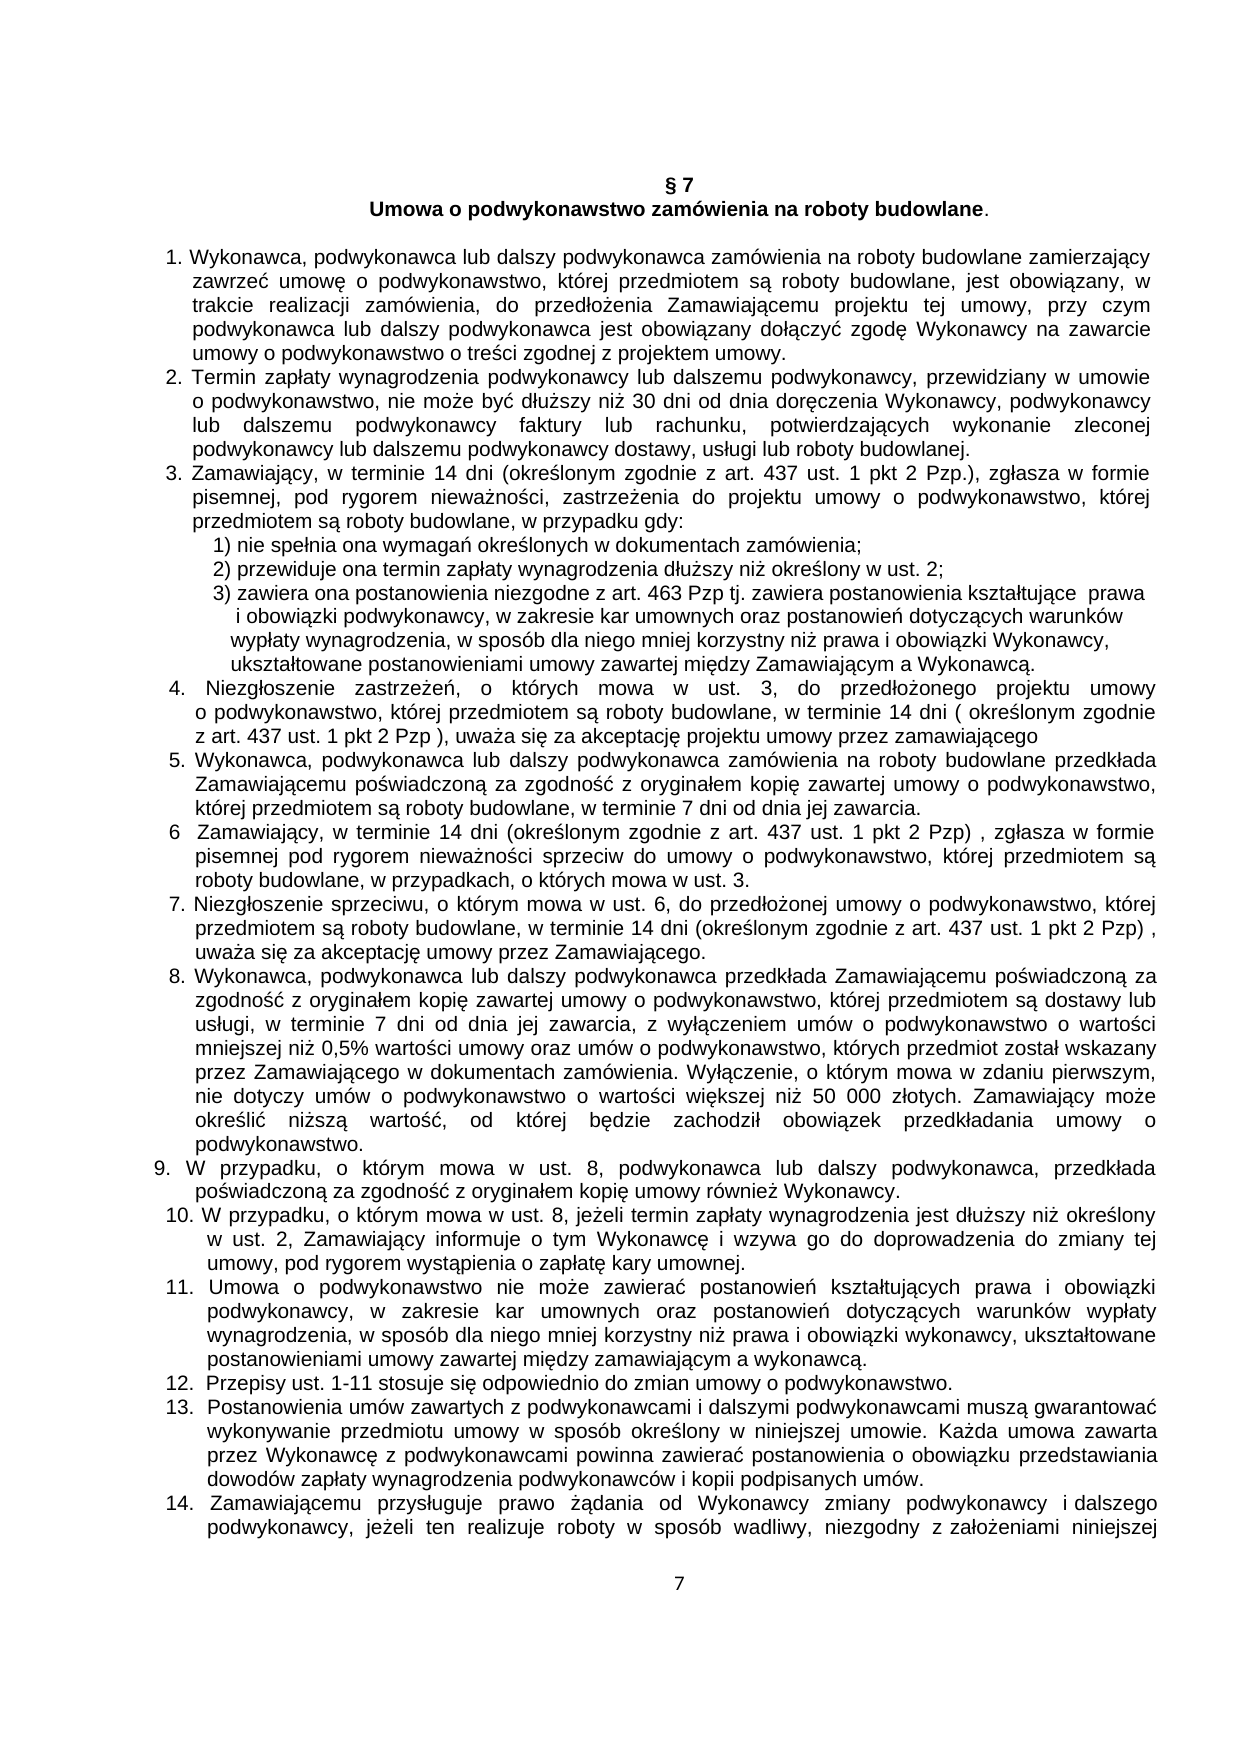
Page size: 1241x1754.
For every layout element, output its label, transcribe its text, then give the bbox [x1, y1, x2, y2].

text 13. Postanowienia umów zawartych z podwykonawcami i dalszymi podwykonawcami muszą gwarantować wykonywanie przedmiotu umowy w sposób określony w niniejszej umowie. Każda umowa zawarta przez Wykonawcę z podwykonawcami powinna zawierać postanowienia o obowiązku przedstawiania dowodów zapłaty wynagrodzenia podwykonawców i kopii podpisanych umów. [165, 1395, 1157, 1491]
text § 7 [207, 173, 1152, 197]
text 11. Umowa o podwykonawstwo nie może zawierać postanowień kształtujących prawa i obowiązki podwykonawcy, w zakresie kar umownych oraz postanowień dotyczących warunków wypłaty wynagrodzenia, w sposób dla niego mniej korzystny niż prawa i obowiązki wykonawcy, ukształtowane postanowieniami umowy zawartej między zamawiającym a wykonawcą. [165, 1275, 1157, 1371]
text 2. Termin zapłaty wynagrodzenia podwykonawcy lub dalszemu podwykonawcy, przewidziany w umowie o podwykonawstwo, nie może być dłuższy niż 30 dni od dnia doręczenia Wykonawcy, podwykonawcy lub dalszemu podwykonawcy faktury lub rachunku, potwierdzających wykonanie zleconej podwykonawcy lub dalszemu podwykonawcy dostawy, usługi lub roboty budowlanej. [165, 365, 1152, 461]
text wypłaty wynagrodzenia, w sposób dla niego mniej korzystny niż prawa i obowiązki Wykonawcy, [230, 628, 1152, 652]
text 1. Wykonawca, podwykonawca lub dalszy podwykonawca zamówienia na roboty budowlane zamierzający zawrzeć umowę o podwykonawstwo, której przedmiotem są roboty budowlane, jest obowiązany, w trakcie realizacji zamówienia, do przedłożenia Zamawiającemu projektu tej umowy, przy czym podwykonawca lub dalszy podwykonawca jest obowiązany dołączyć zgodę Wykonawcy na zawarcie umowy o podwykonawstwo o treści zgodnej z projektem umowy. [165, 245, 1152, 365]
text i obowiązki podwykonawcy, w zakresie kar umownych oraz postanowień dotyczących warunków [207, 604, 1152, 628]
text 3. Zamawiający, w terminie 14 dni (określonym zgodnie z art. 437 ust. 1 pkt 2 Pzp.), zgłasza w formie pisemnej, pod rygorem nieważności, zastrzeżenia do projektu umowy o podwykonawstwo, której przedmiotem są roboty budowlane, w przypadku gdy: [165, 461, 1152, 532]
text 1) nie spełnia ona wymagań określonych w dokumentach zamówienia; [213, 532, 1152, 556]
text 5. Wykonawca, podwykonawca lub dalszy podwykonawca zamówienia na roboty budowlane przedkłada Zamawiającemu poświadczoną za zgodność z oryginałem kopię zawartej umowy o podwykonawstwo, której przedmiotem są roboty budowlane, w terminie 7 dni od dnia jej zawarcia. [168, 748, 1157, 820]
text ukształtowane postanowieniami umowy zawartej między Zamawiającym a Wykonawcą. [230, 652, 1152, 676]
text 12. Przepisy ust. 1-11 stosuje się odpowiednio do zmian umowy o podwykonawstwo. [165, 1371, 1157, 1395]
text 3) zawiera ona postanowienia niezgodne z art. 463 Pzp tj. zawiera postanowienia kształtujące prawa [207, 580, 1152, 604]
text 4. Niezgłoszenie zastrzeżeń, o których mowa w ust. 3, do przedłożonego projektu umowy o podwykonawstwo, której przedmiotem są roboty budowlane, w terminie 14 dni ( określonym zgodnie z art. 437 ust. 1 pkt 2 Pzp ), uważa się za akceptację projektu umowy przez zamawiającego [168, 676, 1157, 748]
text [165, 1491, 1157, 1539]
text 9. W przypadku, o którym mowa w ust. 8, podwykonawca lub dalszy podwykonawca, przedkłada poświadczoną za zgodność z oryginałem kopię umowy również Wykonawcy. [154, 1155, 1157, 1203]
text 7. Niezgłoszenie sprzeciwu, o którym mowa w ust. 6, do przedłożonej umowy o podwykonawstwo, której przedmiotem są roboty budowlane, w terminie 14 dni (określonym zgodnie z art. 437 ust. 1 pkt 2 Pzp) , uważa się za akceptację umowy przez Zamawiającego. [168, 892, 1157, 964]
text Umowa o podwykonawstwo zamówienia na roboty budowlane. [207, 197, 1152, 221]
text 6 Zamawiający, w terminie 14 dni (określonym zgodnie z art. 437 ust. 1 pkt 2 Pzp) , zgłasza w formie pisemnej pod rygorem nieważności sprzeciw do umowy o podwykonawstwo, której przedmiotem są roboty budowlane, w przypadkach, o których mowa w ust. 3. [168, 820, 1157, 892]
text 10. W przypadku, o którym mowa w ust. 8, jeżeli termin zapłaty wynagrodzenia jest dłuższy niż określony w ust. 2, Zamawiający informuje o tym Wykonawcę i wzywa go do doprowadzenia do zmiany tej umowy, pod rygorem wystąpienia o zapłatę kary umownej. [165, 1203, 1157, 1275]
text 8. Wykonawca, podwykonawca lub dalszy podwykonawca przedkłada Zamawiającemu poświadczoną za zgodność z oryginałem kopię zawartej umowy o podwykonawstwo, której przedmiotem są dostawy lub usługi, w terminie 7 dni od dnia jej zawarcia, z wyłączeniem umów o podwykonawstwo o wartości mniejszej niż 0,5% wartości umowy oraz umów o podwykonawstwo, których przedmiot został wskazany przez Zamawiającego w dokumentach zamówienia. Wyłączenie, o którym mowa w zdaniu pierwszym, nie dotyczy umów o podwykonawstwo o wartości większej niż 50 000 złotych. Zamawiający może określić niższą wartość, od której będzie zachodził obowiązek przedkładania umowy o podwykonawstwo. [168, 964, 1157, 1155]
text 2) przewiduje ona termin zapłaty wynagrodzenia dłuższy niż określony w ust. 2; [213, 556, 1152, 580]
